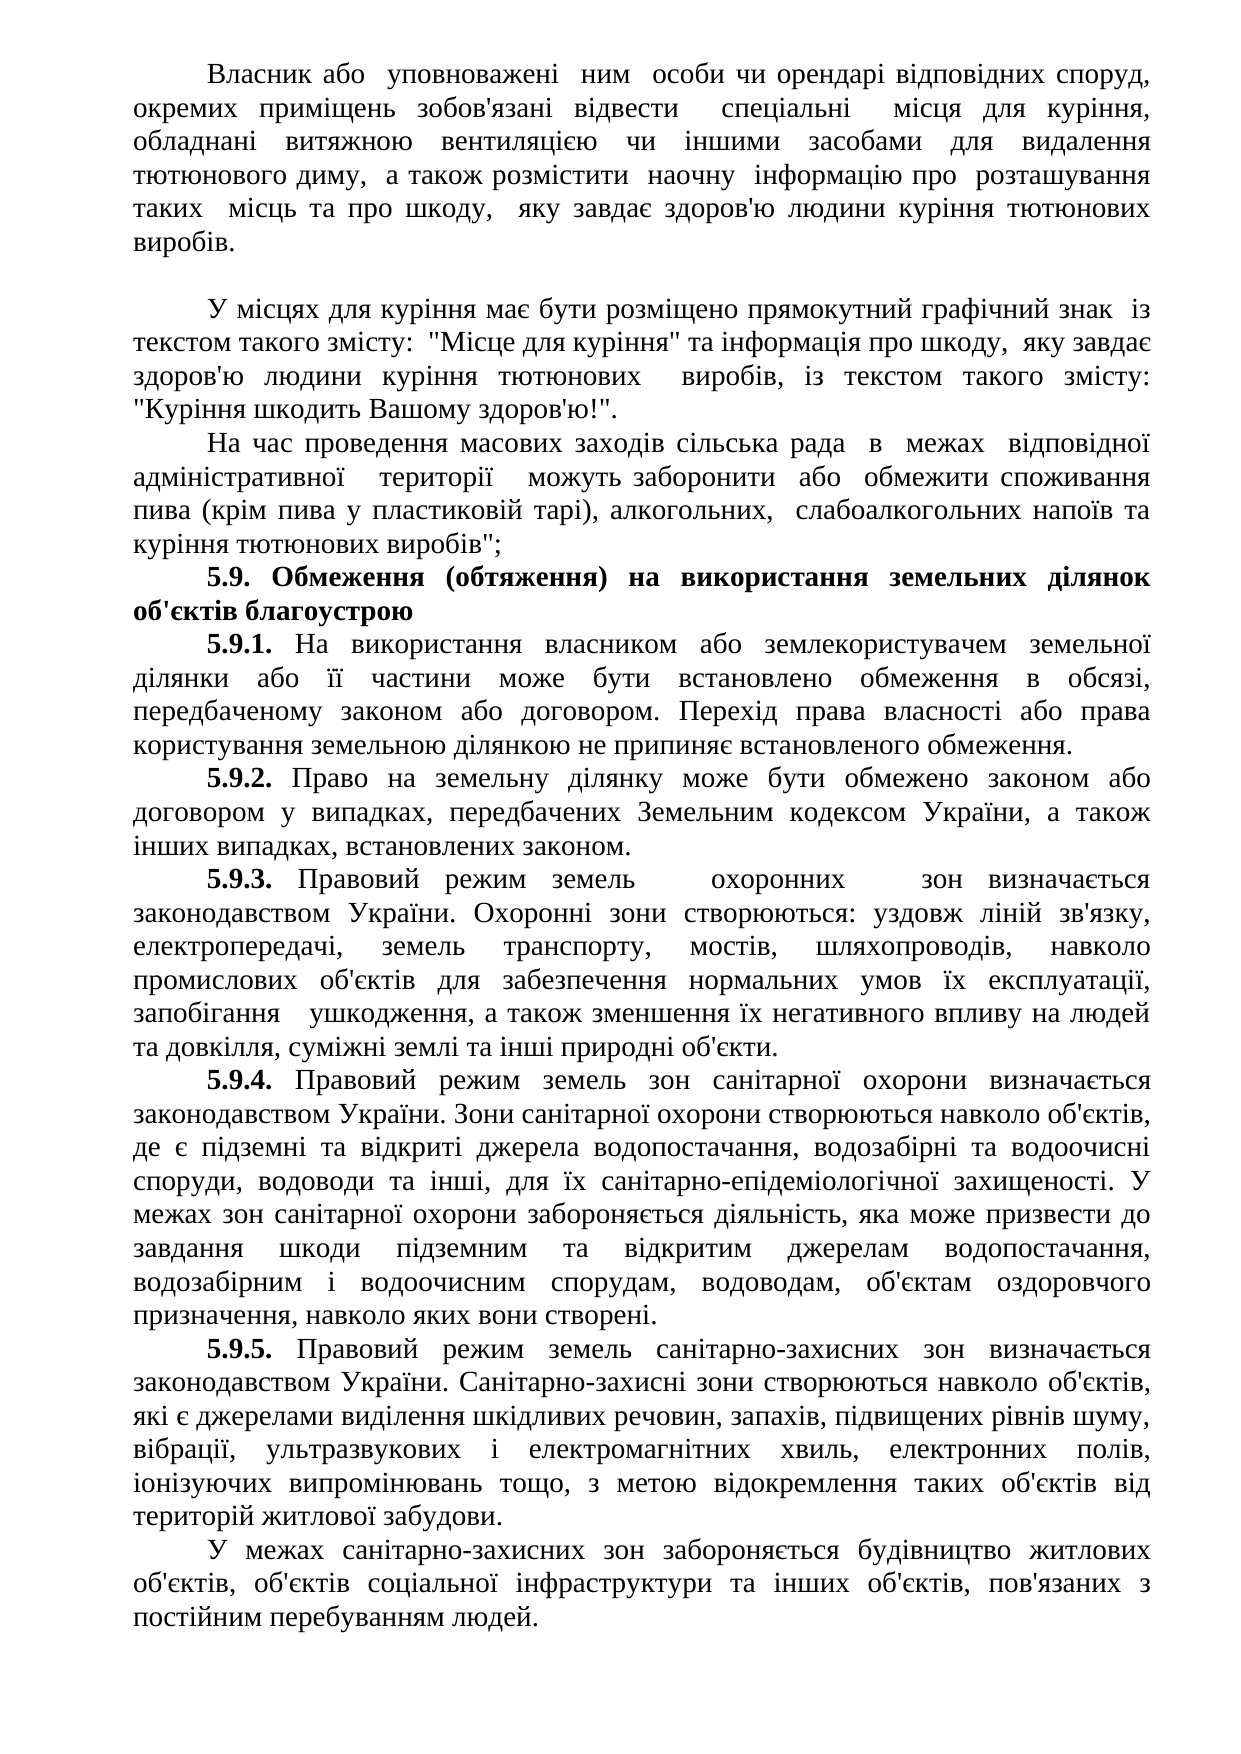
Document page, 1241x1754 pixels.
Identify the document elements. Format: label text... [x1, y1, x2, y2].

text 5.9.4. Правовий режим земель зон санітарної охорони визначається законодавством України. Зони санітарної охорони створюються навколо об'єктів, де є підземні та відкриті джерела водопостачання, водозабірні та водоочисні споруди, водоводи та інші, для їх санітарно-епідеміологічної захищеності. У межах зон санітарної охорони забороняється діяльність, яка може призвести до завдання шкоди підземним та відкритим джерелам водопостачання, водозабірним і водоочисним спорудам, водоводам, об'єктам оздоровчого призначення, навколо яких вони створені. [133, 1062, 1152, 1331]
text 5.9.5. Правовий режим земель санітарно-захисних зон визначається законодавством України. Санітарно-захисні зони створюються навколо об'єктів, які є джерелами виділення шкідливих речовин, запахів, підвищених рівнів шуму, вібрації, ультразвукових і електромагнітних хвиль, електронних полів, іонізуючих випромінювань тощо, з метою відокремлення таких об'єктів від територій житлової забудови. [133, 1331, 1152, 1532]
text 5.9.1. На використання власником або землекористувачем земельної ділянки або її частини може бути встановлено обмеження в обсязі, передбаченому законом або договором. Перехід права власності або права користування земельною ділянкою не припиняє встановленого обмеження. [133, 626, 1152, 761]
text У межах санітарно-захисних зон забороняється будівництво житлових об'єктів, об'єктів соціальної інфраструктури та інших об'єктів, пов'язаних з постійним перебуванням людей. [133, 1532, 1152, 1633]
text У місцях для куріння має бути розміщено прямокутний графічний знак із текстом такого змісту: "Місце для куріння" та інформація про шкоду, яку завдає здоров'ю людини куріння тютюнових виробів, із текстом такого змісту: "Куріння шкодить Вашому здоров'ю!". [133, 291, 1152, 425]
text 5.9.3. Правовий режим земель охоронних зон визначається законодавством України. Охоронні зони створюються: уздовж ліній зв'язку, електропередачі, земель транспорту, мостів, шляхопроводів, навколо промислових об'єктів для забезпечення нормальних умов їх експлуатації, запобігання ушкодження, а також зменшення їх негативного впливу на людей та довкілля, суміжні землі та інші природні об'єкти. [133, 861, 1152, 1062]
text Власник або уповноважені ним особи чи орендарі відповідних споруд, окремих приміщень зобов'язані відвести спеціальні місця для куріння, обладнані витяжною вентиляцією чи іншими засобами для видалення тютюнового диму, а також розмістити наочну інформацію про розташування таких місць та про шкоду, яку завдає здоров'ю людини куріння тютюнових виробів. [133, 56, 1152, 257]
text На час проведення масових заходів сільська рада в межах відповідної адміністративної території можуть заборонити або обмежити споживання пива (крім пива у пластиковій тарі), алкогольних, слабоалкогольних напоїв та куріння тютюнових виробів"; [133, 425, 1152, 559]
text 5.9. Обмеження (обтяження) на використання земельних ділянок об'єктів благоустрою [133, 559, 1152, 626]
text 5.9.2. Право на земельну ділянку може бути обмежено законом або договором у випадках, передбачених Земельним кодексом України, а також інших випадках, встановлених законом. [133, 761, 1152, 861]
